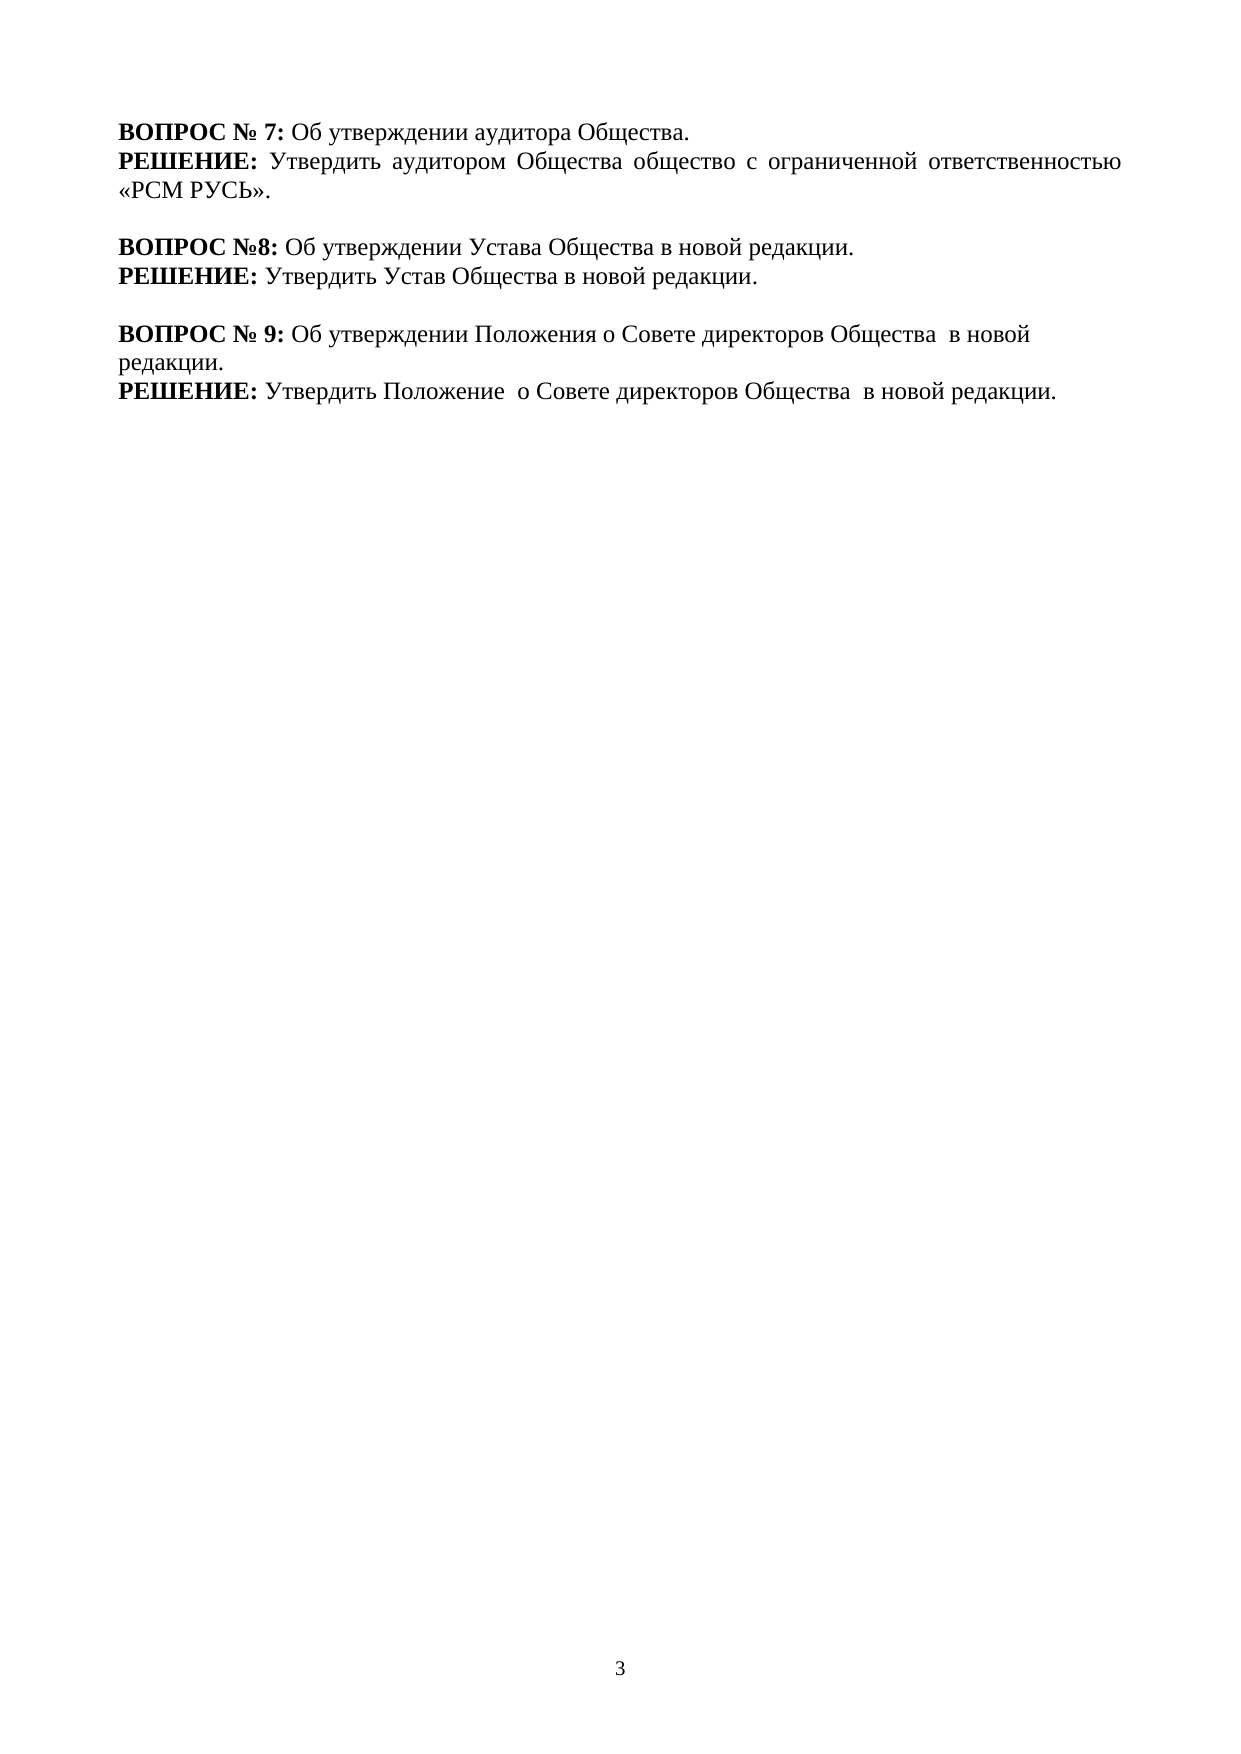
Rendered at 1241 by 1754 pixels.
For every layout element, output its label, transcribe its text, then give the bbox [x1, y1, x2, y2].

text РЕШЕНИЕ: Утвердить Устав Общества в новой редакции. [118, 261, 1122, 290]
text ВОПРОС №8: Об утверждении Устава Общества в новой редакции. [118, 232, 1122, 261]
text РЕШЕНИЕ: Утвердить Положение о Совете директоров Общества в новой редакции. [258, 376, 1122, 405]
text ВОПРОС № 9: Об утверждении Положения о Совете директоров Общества в новой редакции. [118, 319, 1122, 376]
text РЕШЕНИЕ: Утвердить аудитором Общества общество с ограниченной ответственностью «РСМ РУСЬ». [118, 146, 1122, 204]
text ВОПРОС № 7: Об утверждении аудитора Общества. [118, 117, 1122, 146]
